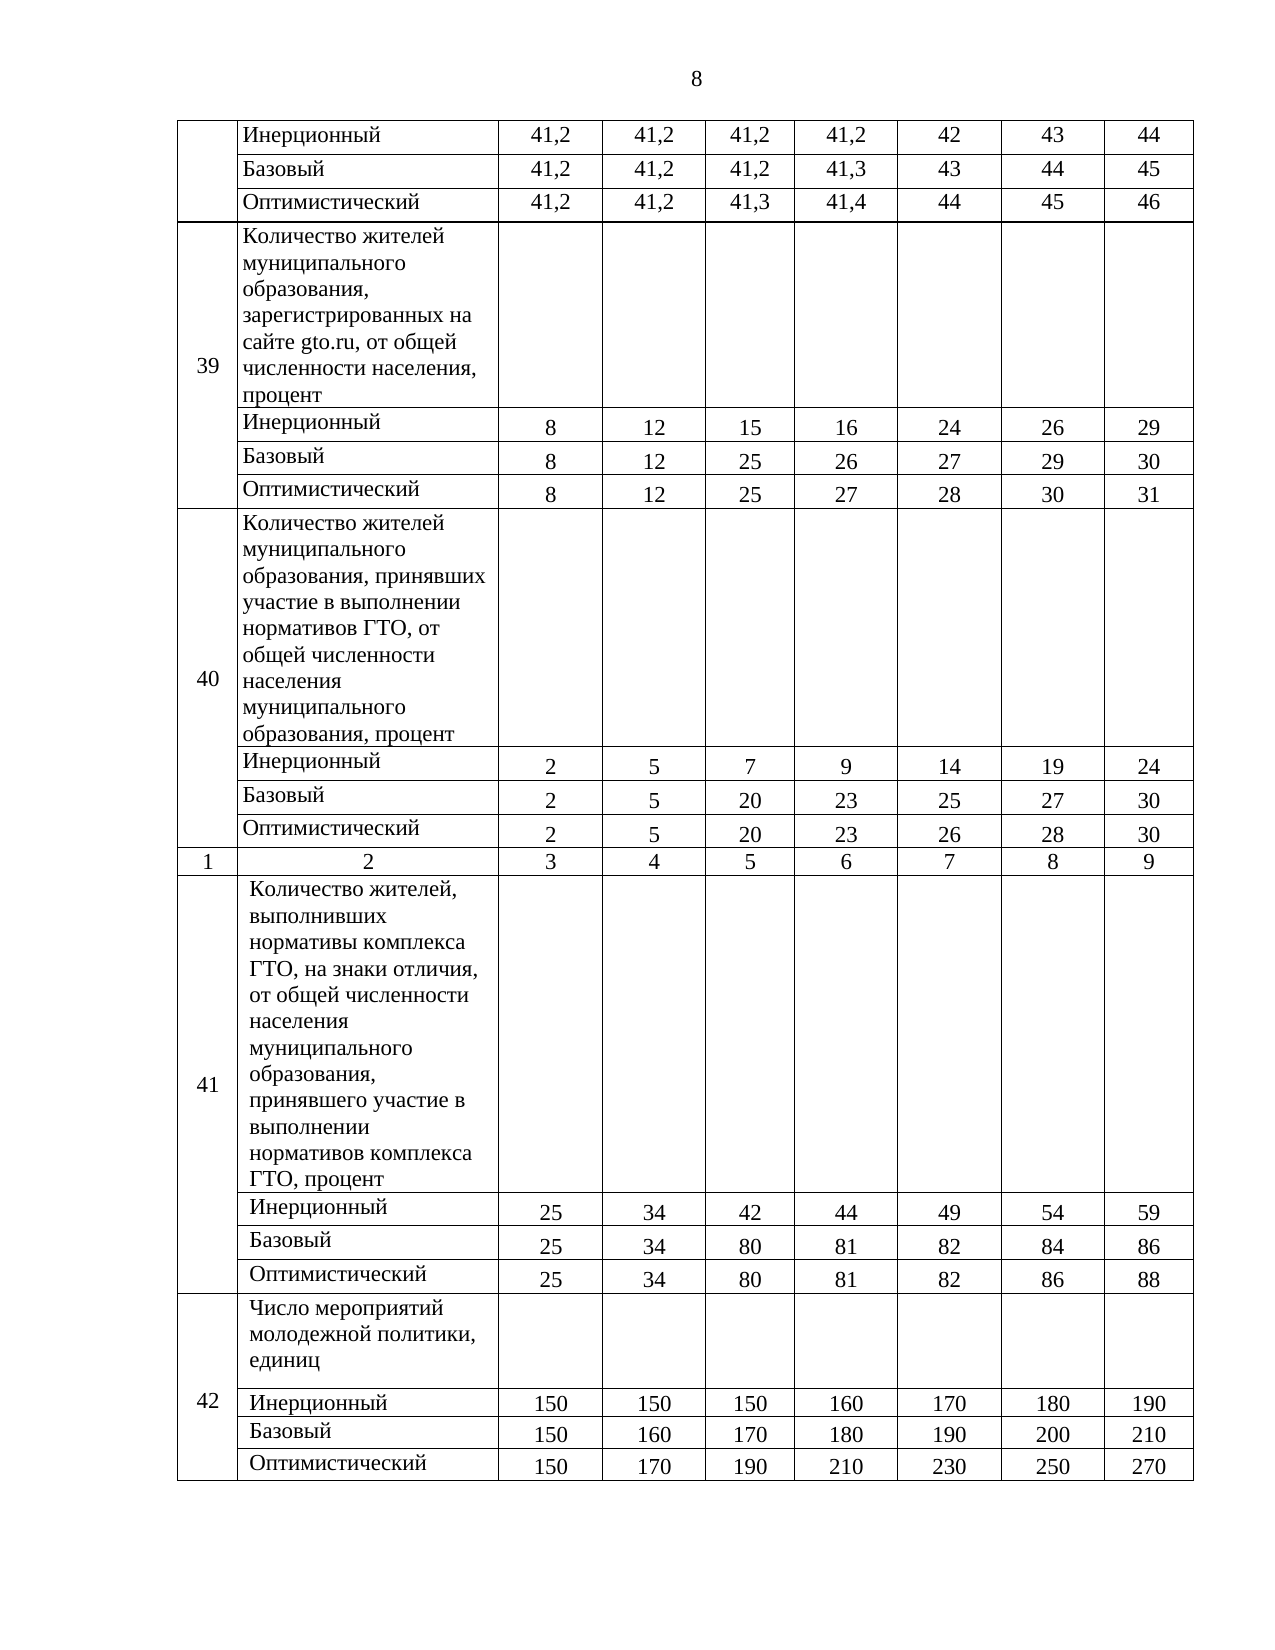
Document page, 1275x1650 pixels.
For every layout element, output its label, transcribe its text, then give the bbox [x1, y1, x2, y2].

table_cell 2 [499, 815, 602, 847]
table_cell 30 [1105, 815, 1193, 847]
table_cell Оптимистический [238, 1449, 498, 1479]
table_cell 86 [1105, 1226, 1193, 1259]
table_cell 25 [706, 442, 794, 474]
table_cell 34 [603, 1193, 705, 1225]
table_cell Инерционный [238, 408, 498, 441]
table_cell 20 [706, 815, 794, 847]
table_cell 150 [499, 1449, 602, 1479]
table_cell 25 [499, 1260, 602, 1293]
table_cell 41,2 [603, 155, 705, 187]
table_cell [499, 223, 602, 407]
table_cell 42 [706, 1193, 794, 1225]
table_cell 28 [898, 475, 1001, 508]
table_cell 210 [795, 1449, 897, 1479]
table_cell 170 [603, 1449, 705, 1479]
table_cell 27 [795, 475, 897, 508]
table_cell 30 [1002, 475, 1104, 508]
table_cell 44 [898, 189, 1001, 221]
table_cell 80 [706, 1260, 794, 1293]
table_cell Оптимистический [238, 475, 498, 508]
table_cell 41,4 [795, 189, 897, 221]
table_cell 190 [706, 1449, 794, 1479]
table_cell 12 [603, 442, 705, 474]
table_cell [499, 509, 602, 746]
table_cell 41,2 [795, 121, 897, 154]
table_cell 84 [1002, 1226, 1104, 1259]
table_cell 170 [706, 1417, 794, 1448]
table_cell 81 [795, 1226, 897, 1259]
table_cell 7 [706, 747, 794, 780]
table_cell 26 [795, 442, 897, 474]
table_cell 6 [795, 848, 897, 874]
table_cell 34 [603, 1226, 705, 1259]
table_cell 42 [178, 1294, 237, 1479]
table_cell 2 [238, 848, 498, 874]
table_cell 44 [1002, 155, 1104, 187]
table_cell 25 [499, 1193, 602, 1225]
table_cell Инерционный [238, 747, 498, 780]
table_cell [706, 223, 794, 407]
table_cell [603, 223, 705, 407]
table_cell 31 [1105, 475, 1193, 508]
table_cell 82 [898, 1226, 1001, 1259]
table_cell 5 [603, 747, 705, 780]
table_cell [1105, 1294, 1193, 1388]
table_cell 19 [1002, 747, 1104, 780]
table_cell 46 [1105, 189, 1193, 221]
table_cell 150 [603, 1389, 705, 1416]
table_cell 24 [1105, 747, 1193, 780]
table_cell Базовый [238, 442, 498, 474]
table_cell [898, 223, 1001, 407]
table_cell [706, 509, 794, 746]
table_cell 12 [603, 408, 705, 441]
table_cell Базовый [238, 1226, 498, 1259]
table_cell Инерционный [238, 121, 498, 154]
table_cell 45 [1002, 189, 1104, 221]
table_cell [795, 876, 897, 1192]
table_cell 15 [706, 408, 794, 441]
table_cell 8 [499, 475, 602, 508]
table_cell [898, 509, 1001, 746]
table_cell 40 [178, 509, 237, 847]
table_cell 45 [1105, 155, 1193, 187]
table_cell Базовый [238, 155, 498, 187]
table_cell Оптимистический [238, 189, 498, 221]
table_cell [1105, 223, 1193, 407]
table_cell 41,3 [706, 189, 794, 221]
table_cell 41,2 [603, 121, 705, 154]
table_cell 25 [898, 781, 1001, 813]
table_cell 29 [1105, 408, 1193, 441]
table_cell [1002, 223, 1104, 407]
table_cell 42 [898, 121, 1001, 154]
table_cell 200 [1002, 1417, 1104, 1448]
table_cell 25 [499, 1226, 602, 1259]
table_cell 180 [795, 1417, 897, 1448]
table_cell [706, 876, 794, 1192]
table_cell 41,2 [603, 189, 705, 221]
table_cell 41,3 [795, 155, 897, 187]
table_cell [1105, 876, 1193, 1192]
table_cell 43 [1002, 121, 1104, 154]
table_cell 24 [898, 408, 1001, 441]
table_cell 170 [898, 1389, 1001, 1416]
table_cell 190 [898, 1417, 1001, 1448]
table_cell [603, 509, 705, 746]
table_cell 41,2 [499, 155, 602, 187]
table_cell [706, 1294, 794, 1388]
table_cell 44 [795, 1193, 897, 1225]
table_cell 150 [706, 1389, 794, 1416]
table_cell [499, 1294, 602, 1388]
table_cell [795, 509, 897, 746]
table_cell 1 [178, 848, 237, 874]
table_cell 190 [1105, 1389, 1193, 1416]
table_cell 16 [795, 408, 897, 441]
table_cell 27 [1002, 781, 1104, 813]
table_cell [898, 876, 1001, 1192]
table_cell 250 [1002, 1449, 1104, 1479]
table_cell [1105, 509, 1193, 746]
table_cell 54 [1002, 1193, 1104, 1225]
table_cell [603, 876, 705, 1192]
table_cell 8 [499, 408, 602, 441]
table_cell 41,2 [706, 155, 794, 187]
table_cell 41 [178, 876, 237, 1293]
table_cell 12 [603, 475, 705, 508]
table_cell 2 [499, 747, 602, 780]
table_cell [499, 876, 602, 1192]
table_cell 5 [603, 815, 705, 847]
table_cell 3 [499, 848, 602, 874]
table_cell 7 [898, 848, 1001, 874]
table_cell 20 [706, 781, 794, 813]
table_cell 160 [795, 1389, 897, 1416]
table_cell [795, 223, 897, 407]
table_cell Число мероприятий молодежной политики, единиц [238, 1294, 498, 1388]
table_cell 26 [898, 815, 1001, 847]
table_cell 82 [898, 1260, 1001, 1293]
table_cell 27 [898, 442, 1001, 474]
table_cell Количество жителей, выполнивших нормативы комплекса ГТО, на знаки отличия, от общей численности населения муниципального образования, принявшего участие в выполнении нормативов комплекса ГТО, процент [238, 876, 498, 1192]
table_cell Количество жителей муниципального образования, принявших участие в выполнении нормативов ГТО, от общей численности населения муниципального образования, процент [238, 509, 498, 746]
table_cell 26 [1002, 408, 1104, 441]
table_cell 29 [1002, 442, 1104, 474]
table_cell [1002, 876, 1104, 1192]
table_cell 180 [1002, 1389, 1104, 1416]
table_cell 23 [795, 781, 897, 813]
table_cell 8 [1002, 848, 1104, 874]
table_cell 28 [1002, 815, 1104, 847]
table_cell 2 [499, 781, 602, 813]
table_cell 25 [706, 475, 794, 508]
table_cell Количество жителей муниципального образования, зарегистрированных на сайте gto.ru, от общей численности населения, процент [238, 223, 498, 407]
table_cell 5 [706, 848, 794, 874]
table_cell 88 [1105, 1260, 1193, 1293]
table_cell 8 [499, 442, 602, 474]
table_cell 230 [898, 1449, 1001, 1479]
table_cell 150 [499, 1417, 602, 1448]
table_cell 9 [795, 747, 897, 780]
table_cell 39 [178, 223, 237, 508]
table_cell 210 [1105, 1417, 1193, 1448]
table_cell 86 [1002, 1260, 1104, 1293]
table_cell Оптимистический [238, 815, 498, 847]
table_cell 49 [898, 1193, 1001, 1225]
table_cell [603, 1294, 705, 1388]
table_cell Базовый [238, 781, 498, 813]
table_cell 41,2 [499, 121, 602, 154]
table_cell 270 [1105, 1449, 1193, 1479]
table_cell 43 [898, 155, 1001, 187]
table_cell 81 [795, 1260, 897, 1293]
table_cell 150 [499, 1389, 602, 1416]
table_cell 23 [795, 815, 897, 847]
table_cell 160 [603, 1417, 705, 1448]
table_cell 34 [603, 1260, 705, 1293]
table_cell [898, 1294, 1001, 1388]
table_cell Инерционный [238, 1389, 498, 1416]
table_cell 41,2 [499, 189, 602, 221]
table_cell 5 [603, 781, 705, 813]
table_cell 38 [178, 121, 237, 221]
table_cell [1002, 1294, 1104, 1388]
table_cell Оптимистический [238, 1260, 498, 1293]
table_cell 30 [1105, 781, 1193, 813]
table_cell 4 [603, 848, 705, 874]
table_cell 14 [898, 747, 1001, 780]
table_cell Инерционный [238, 1193, 498, 1225]
table_cell [1002, 509, 1104, 746]
table_cell 59 [1105, 1193, 1193, 1225]
table_cell 44 [1105, 121, 1193, 154]
table_cell 80 [706, 1226, 794, 1259]
table_cell 9 [1105, 848, 1193, 874]
table_cell 30 [1105, 442, 1193, 474]
table_cell 41,2 [706, 121, 794, 154]
table_cell [795, 1294, 897, 1388]
table_cell Базовый [238, 1417, 498, 1448]
